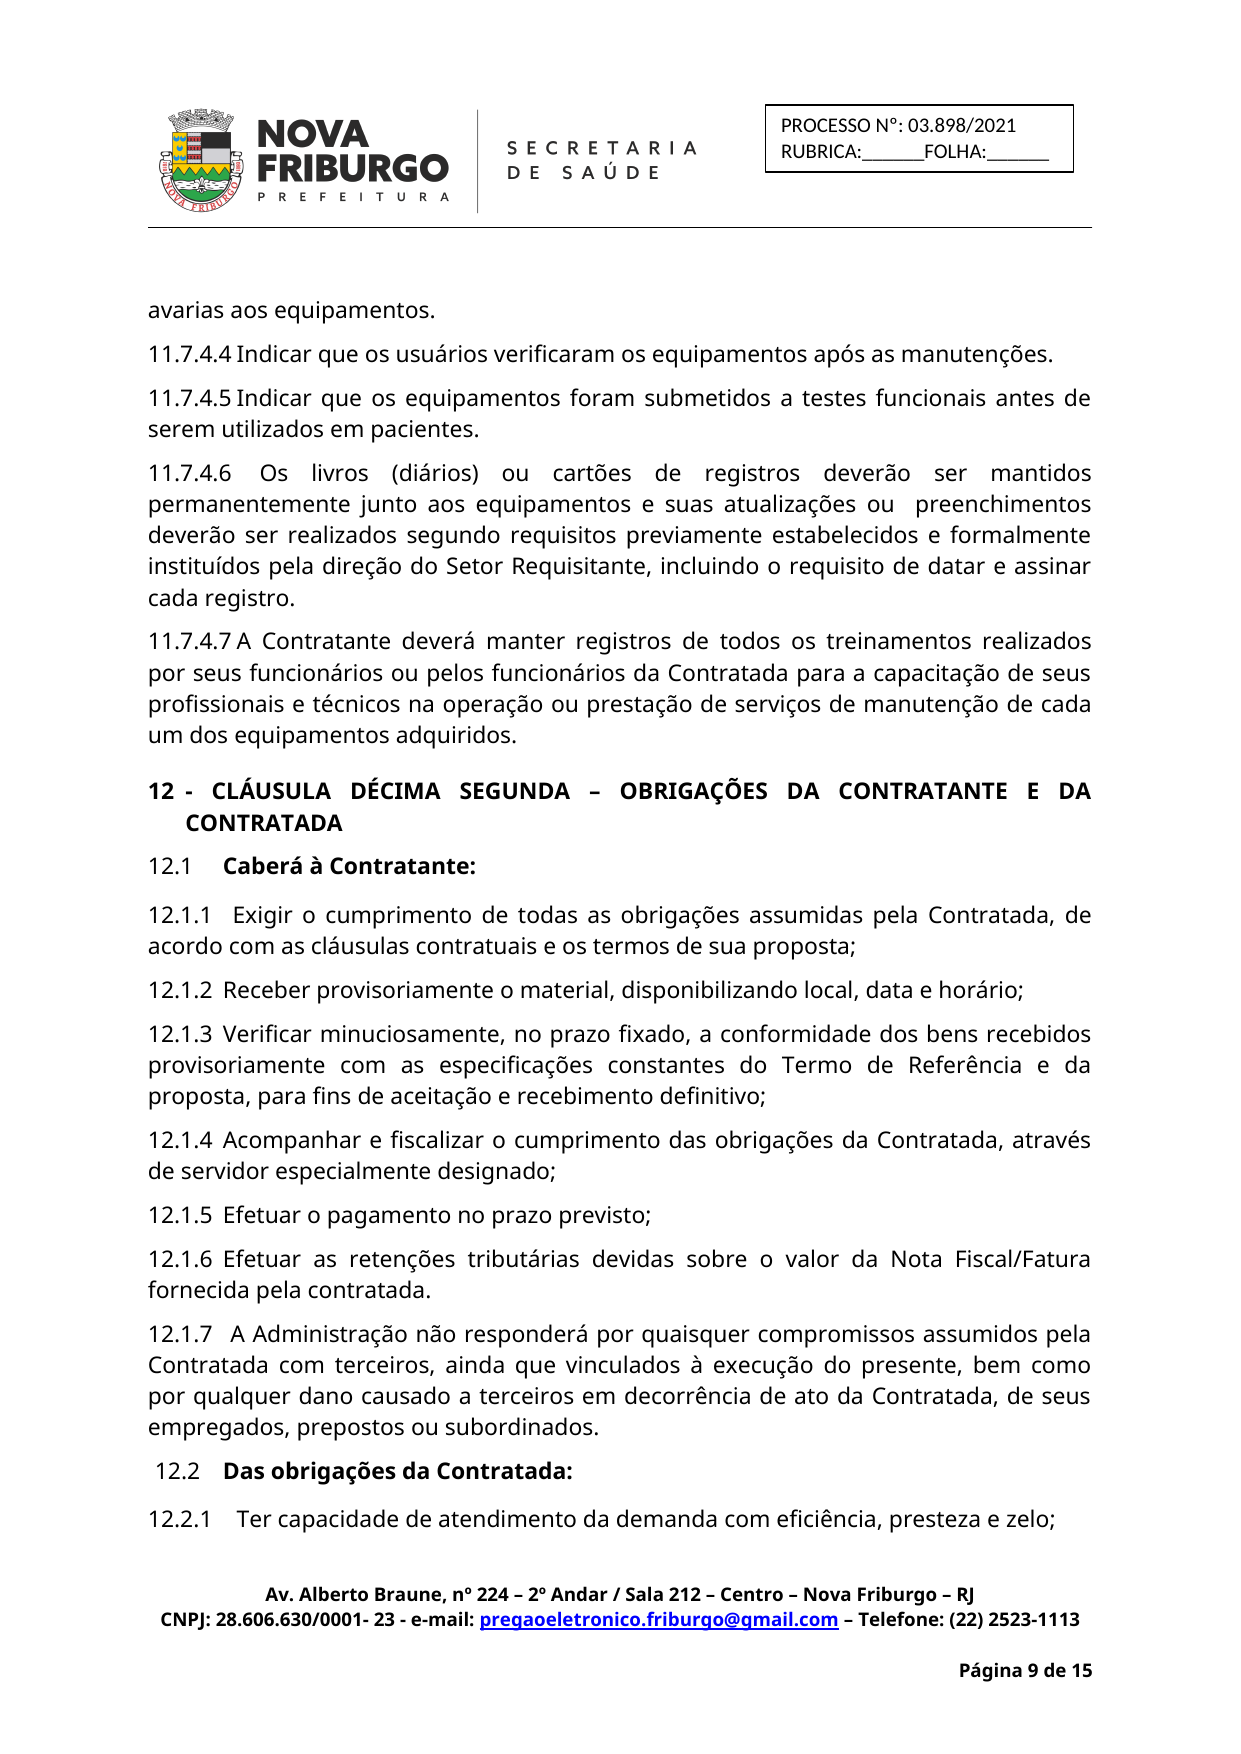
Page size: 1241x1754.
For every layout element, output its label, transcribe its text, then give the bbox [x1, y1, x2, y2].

list Os livros (diários) ou cartões de registros deverão ser mantidos permanentemente junto aos equipamentos e suas atualizações ou preenchimentos deverão ser realizados segundo requisitos previamente estabelecidos e formalmente instituídos pela direção do Setor Requisitante, incluindo o requisito de datar e assinar cada registro. [148, 457, 1092, 613]
list Caberá à Contratante: [148, 850, 1092, 882]
list Receber provisoriamente o material, disponibilizando local, data e horário; [148, 974, 1092, 1005]
list Verificar minuciosamente, no prazo fixado, a conformidade dos bens recebidos provisoriamente com as especificações constantes do Termo de Referência e da proposta, para fins de aceitação e recebimento definitivo; [148, 1017, 1092, 1111]
list A Administração não responderá por quaisquer compromissos assumidos pela Contratada com terceiros, ainda que vinculados à execução do presente, bem como por qualquer dano causado a terceiros em decorrência de ato da Contratada, de seus empregados, prepostos ou subordinados. [148, 1317, 1092, 1442]
list Exigir o cumprimento de todas as obrigações assumidas pela Contratada, de acordo com as cláusulas contratuais e os termos de sua proposta; [148, 899, 1092, 961]
list Ter capacidade de atendimento da demanda com eficiência, presteza e zelo; [148, 1503, 1092, 1535]
picture [147, 100, 712, 225]
list Indicar que os usuários verificaram os equipamentos após as manutenções. [148, 338, 1092, 369]
list Efetuar as retenções tributárias devidas sobre o valor da Nota Fiscal/Fatura fornecida pela contratada. [148, 1242, 1092, 1305]
list Das obrigações da Contratada: [154, 1455, 1092, 1486]
list A Contratante deverá manter registros de todos os treinamentos realizados por seus funcionários ou pelos funcionários da Contratada para a capacitação de seus profissionais e técnicos na operação ou prestação de serviços de manutenção de cada um dos equipamentos adquiridos. [148, 625, 1092, 750]
list - CLÁUSULA DÉCIMA SEGUNDA – OBRIGAÇÕES DA CONTRATANTE E DA CONTRATADA [148, 775, 1092, 838]
list Efetuar o pagamento no prazo previsto; [148, 1199, 1092, 1230]
list Acompanhar e fiscalizar o cumprimento das obrigações da Contratada, através de servidor especialmente designado; [148, 1124, 1092, 1186]
list Indicar que os equipamentos foram submetidos a testes funcionais antes de serem utilizados em pacientes. [148, 382, 1092, 444]
list Chamar a atenção para problemas que podem estar ocasionando freqüentes avarias aos equipamentos. [148, 294, 1092, 325]
